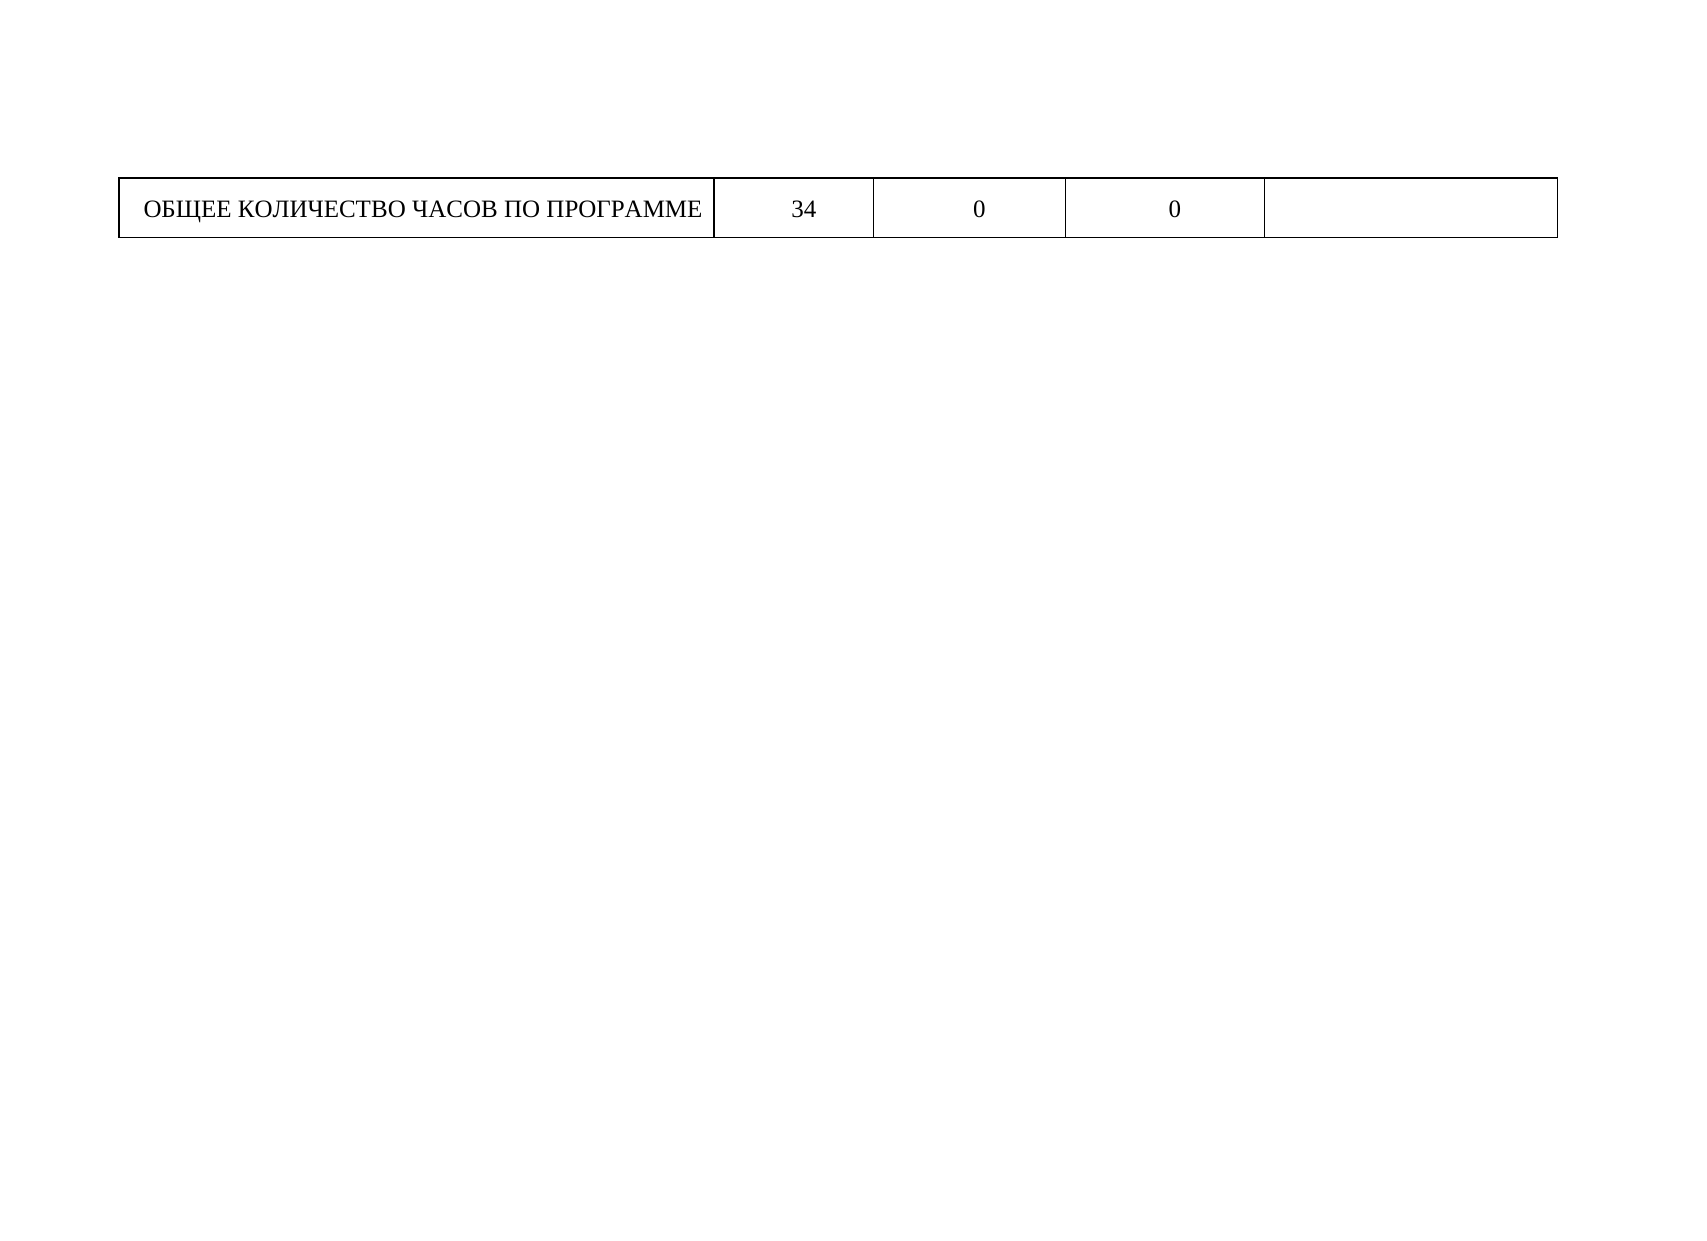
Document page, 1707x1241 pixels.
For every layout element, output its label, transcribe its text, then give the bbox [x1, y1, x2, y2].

table_cell 0 [1066, 179, 1264, 237]
table_cell 34 [715, 179, 873, 237]
table_cell ОБЩЕЕ КОЛИЧЕСТВО ЧАСОВ ПО ПРОГРАММЕ [120, 179, 713, 237]
table_cell [1265, 179, 1557, 237]
table_cell 0 [874, 179, 1065, 237]
